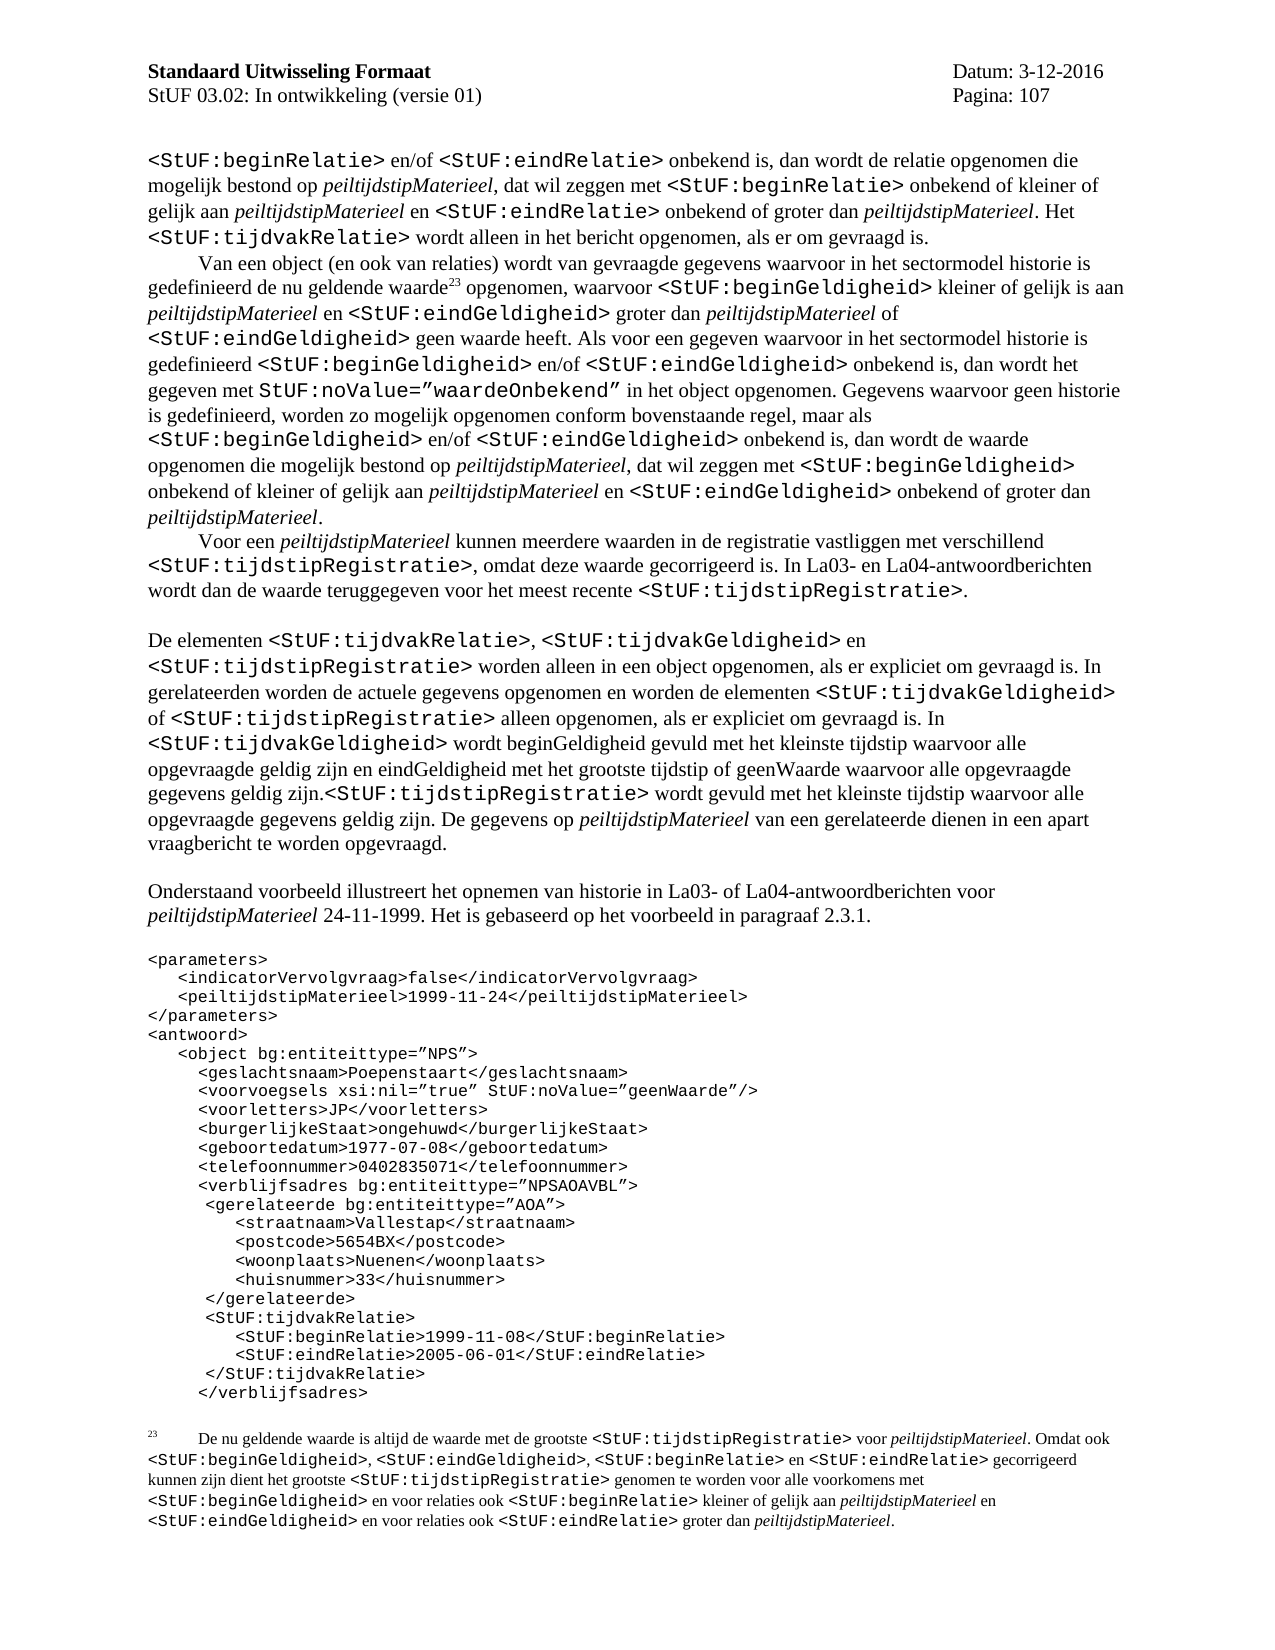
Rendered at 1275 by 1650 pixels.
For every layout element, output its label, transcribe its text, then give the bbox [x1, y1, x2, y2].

text <postcode>5654BX</postcode> [148, 1234, 1127, 1253]
text Van een object (en ook van relaties) wordt van gevraagde gegevens waarvoor in het sectormodel historie is gedefinieerd de nu geldende waarde opgenomen, waarvoor <StUF:beginGeldigheid> kleiner of gelijk is aan peiltijdstipMaterieel en <StUF:eindGeldigheid> groter dan peiltijdstipMaterieel of <StUF:eindGeldigheid> geen waarde heeft. Als voor een gegeven waarvoor in het sectormodel historie is gedefinieerd <StUF:beginGeldigheid> en/of <StUF:eindGeldigheid> onbekend is, dan wordt het gegeven met StUF:noValue=”waardeOnbekend” in het object opgenomen. Gegevens waarvoor geen historie is gedefinieerd, worden zo mogelijk opgenomen conform bovenstaande regel, maar als <StUF:beginGeldigheid> en/of <StUF:eindGeldigheid> onbekend is, dan wordt de waarde opgenomen die mogelijk bestond op peiltijdstipMaterieel, dat wil zeggen met <StUF:beginGeldigheid> onbekend of kleiner of gelijk aan peiltijdstipMaterieel en <StUF:eindGeldigheid> onbekend of groter dan peiltijdstipMaterieel. [148, 251, 1127, 529]
text </verblijfsadres> [148, 1385, 1127, 1403]
text Voor een peiltijdstipMaterieel kunnen meerdere waarden in de registratie vastliggen met verschillend <StUF:tijdstipRegistratie>, omdat deze waarde gecorrigeerd is. In La03- en La04-antwoordberichten wordt dan de waarde teruggegeven voor het meest recente <StUF:tijdstipRegistratie>. [148, 529, 1127, 604]
text <voorletters>JP</voorletters> [148, 1102, 1127, 1121]
text <parameters> [148, 951, 1127, 970]
text <voorvoegsels xsi:nil=”true” StUF:noValue=”geenWaarde”/> [148, 1083, 1127, 1102]
text De elementen <StUF:tijdvakRelatie>, <StUF:tijdvakGeldigheid> en <StUF:tijdstipRegistratie> worden alleen in een object opgenomen, als er expliciet om gevraagd is. In gerelateerden worden de actuele gegevens opgenomen en worden de elementen <StUF:tijdvakGeldigheid> of <StUF:tijdstipRegistratie> alleen opgenomen, als er expliciet om gevraagd is. In <StUF:tijdvakGeldigheid> wordt beginGeldigheid gevuld met het kleinste tijdstip waarvoor alle opgevraagde geldig zijn en eindGeldigheid met het grootste tijdstip of geenWaarde waarvoor alle opgevraagde gegevens geldig zijn.<StUF:tijdstipRegistratie> wordt gevuld met het kleinste tijdstip waarvoor alle opgevraagde gegevens geldig zijn. De gegevens op peiltijdstipMaterieel van een gerelateerde dienen in een apart vraagbericht te worden opgevraagd. [148, 628, 1127, 855]
text <object bg:entiteittype=”NPS”> [148, 1045, 1127, 1064]
text <verblijfsadres bg:entiteittype=”NPSAOAVBL”> [148, 1177, 1127, 1196]
text <peiltijdstipMaterieel>1999-11-24</peiltijdstipMaterieel> [148, 989, 1127, 1008]
text <huisnummer>33</huisnummer> [148, 1272, 1127, 1290]
text <StUF:eindRelatie>2005-06-01</StUF:eindRelatie> [148, 1347, 1127, 1366]
text <StUF:tijdvakRelatie> [148, 1309, 1127, 1328]
text </parameters> [148, 1008, 1127, 1026]
text <straatnaam>Vallestap</straatnaam> [148, 1215, 1127, 1234]
text </gerelateerde> [148, 1290, 1127, 1309]
text <telefoonnummer>0402835071</telefoonnummer> [148, 1158, 1127, 1177]
text <woonplaats>Nuenen</woonplaats> [148, 1253, 1127, 1272]
text <burgerlijkeStaat>ongehuwd</burgerlijkeStaat> [148, 1121, 1127, 1139]
text <antwoord> [148, 1026, 1127, 1045]
text Onderstaand voorbeeld illustreert het opnemen van historie in La03- of La04-antwoordberichten voor peiltijdstipMaterieel 24-11-1999. Het is gebaseerd op het voorbeeld in paragraaf 2.3.1. [148, 879, 1127, 927]
text <gerelateerde bg:entiteittype=”AOA”> [148, 1196, 1127, 1215]
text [148, 148, 1127, 251]
text <geslachtsnaam>Poepenstaart</geslachtsnaam> [148, 1064, 1127, 1083]
text <StUF:beginRelatie>1999-11-08</StUF:beginRelatie> [148, 1328, 1127, 1347]
text <indicatorVervolgvraag>false</indicatorVervolgvraag> [148, 970, 1127, 989]
text </StUF:tijdvakRelatie> [148, 1366, 1127, 1385]
text <geboortedatum>1977-07-08</geboortedatum> [148, 1139, 1127, 1158]
